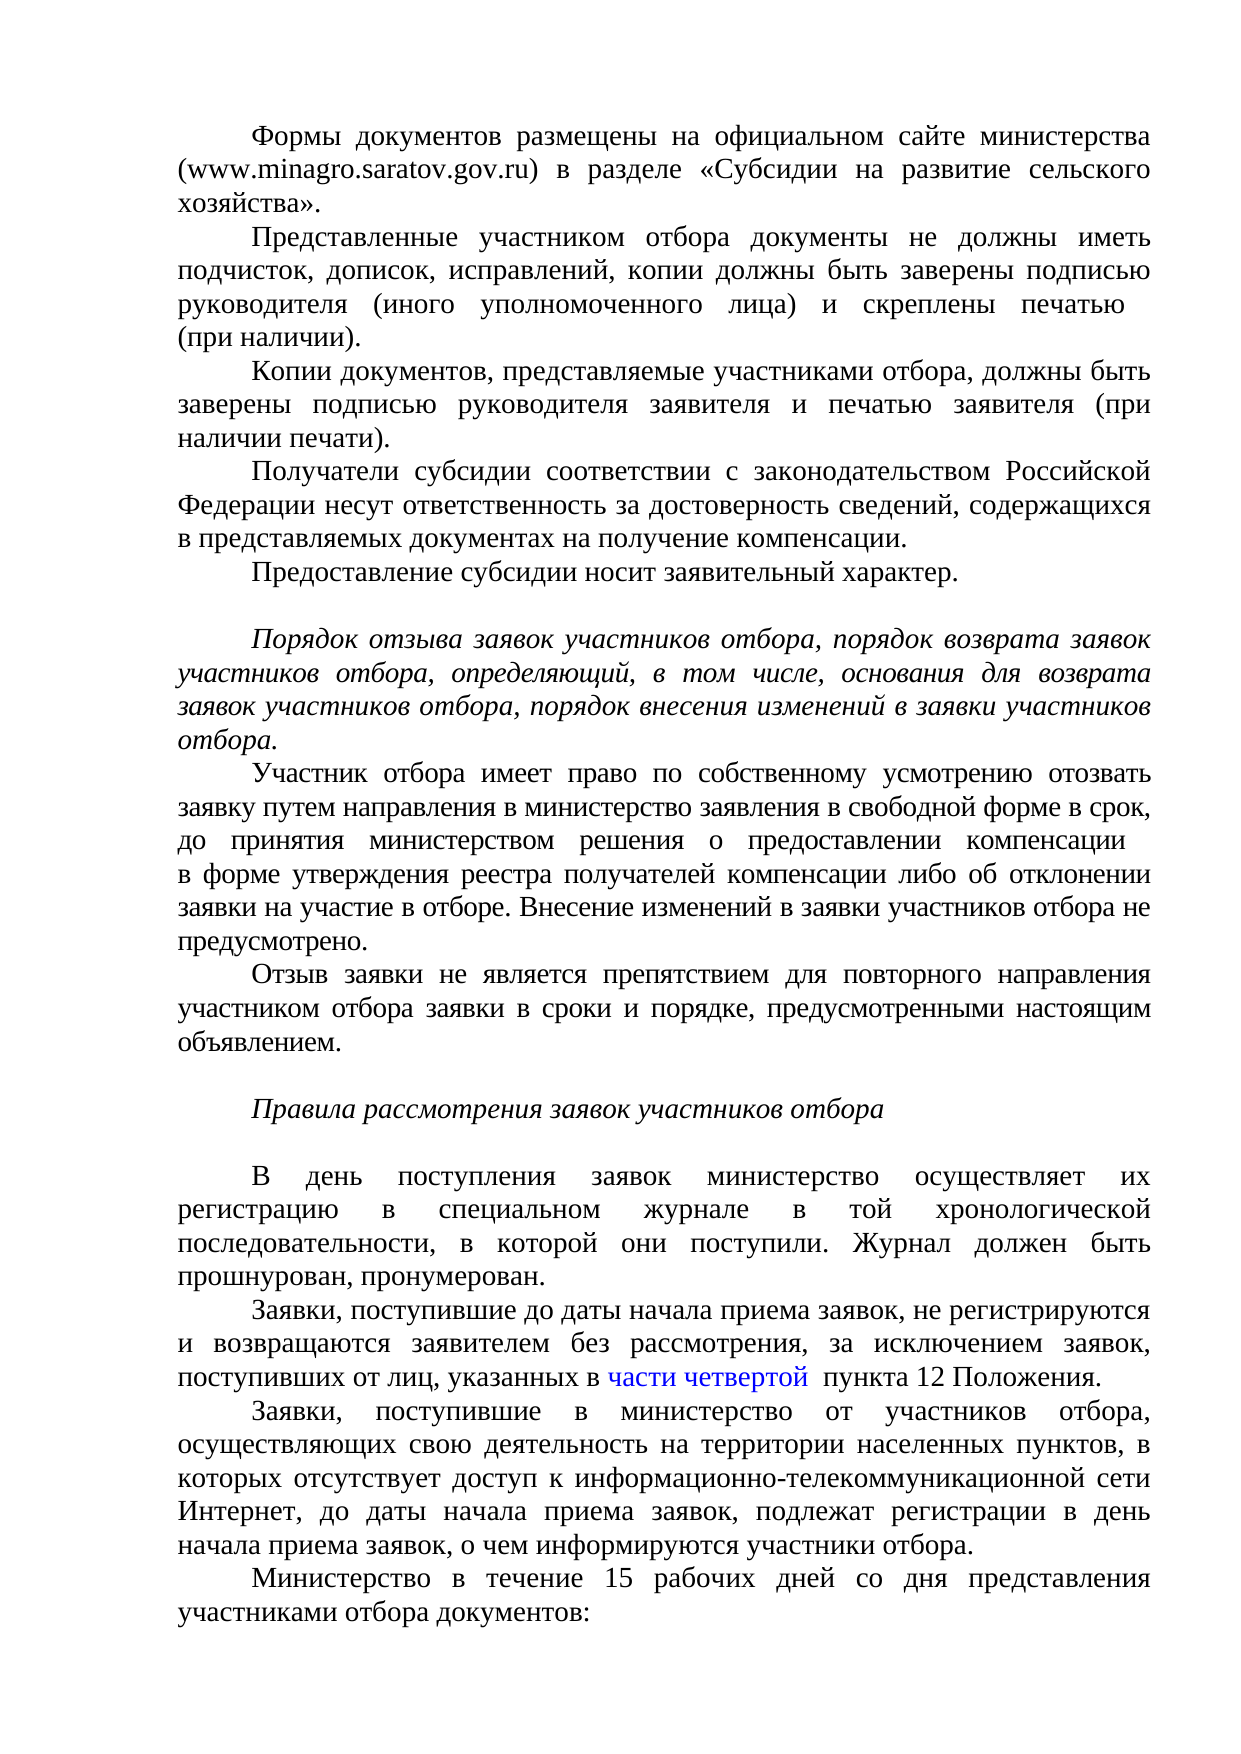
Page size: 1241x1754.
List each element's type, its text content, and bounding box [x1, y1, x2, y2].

text Представленные участником отбора документы не должны иметь подчисток, дописок, исправлений, копии должны быть заверены подписью руководителя (иного уполномоченного лица) и скреплены печатью (при наличии). [177, 219, 1152, 353]
text Правила рассмотрения заявок участников отбора [177, 1091, 1152, 1124]
text Копии документов, представляемые участниками отбора, должны быть заверены подписью руководителя заявителя и печатью заявителя (при наличии печати). [177, 353, 1152, 453]
text Участник отбора имеет право по собственному усмотрению отозвать заявку путем направления в министерство заявления в свободной форме в срок, до принятия министерством решения о предоставлении компенсации в форме утверждения реестра получателей компенсации либо об отклонении заявки на участие в отборе. Внесение изменений в заявки участников отбора не предусмотрено. [177, 755, 1152, 957]
text Отзыв заявки не является препятствием для повторного направления участником отбора заявки в сроки и порядке, предусмотренными настоящим объявлением. [177, 957, 1152, 1057]
text В день поступления заявок министерство осуществляет их регистрацию в специальном журнале в той хронологической последовательности, в которой они поступили. Журнал должен быть прошнурован, пронумерован. [177, 1158, 1152, 1292]
text Получатели субсидии соответствии с законодательством Российской Федерации несут ответственность за достоверность сведений, содержащихся в представляемых документах на получение компенсации. [177, 453, 1152, 554]
text Порядок отзыва заявок участников отбора, порядок возврата заявок участников отбора, определяющий, в том числе, основания для возврата заявок участников отбора, порядок внесения изменений в заявки участников отбора. [177, 621, 1152, 755]
text Заявки, поступившие до даты начала приема заявок, не регистрируются и возвращаются заявителем без рассмотрения, за исключением заявок, поступивших от лиц, указанных в части четвертой пункта 12 Положения. [177, 1292, 1152, 1393]
text Заявки, поступившие в министерство от участников отбора, осуществляющих свою деятельность на территории населенных пунктов, в которых отсутствует доступ к информационно-телекоммуникационной сети Интернет, до даты начала приема заявок, подлежат регистрации в день начала приема заявок, о чем информируются участники отбора. [177, 1393, 1152, 1560]
text Формы документов размещены на официальном сайте министерства (www.minagro.saratov.gov.ru) в разделе «Субсидии на развитие сельского хозяйства». [177, 118, 1152, 219]
text Предоставление субсидии носит заявительный характер. [177, 554, 1152, 588]
text Министерство в течение 15 рабочих дней со дня представления участниками отбора документов: [177, 1560, 1152, 1627]
